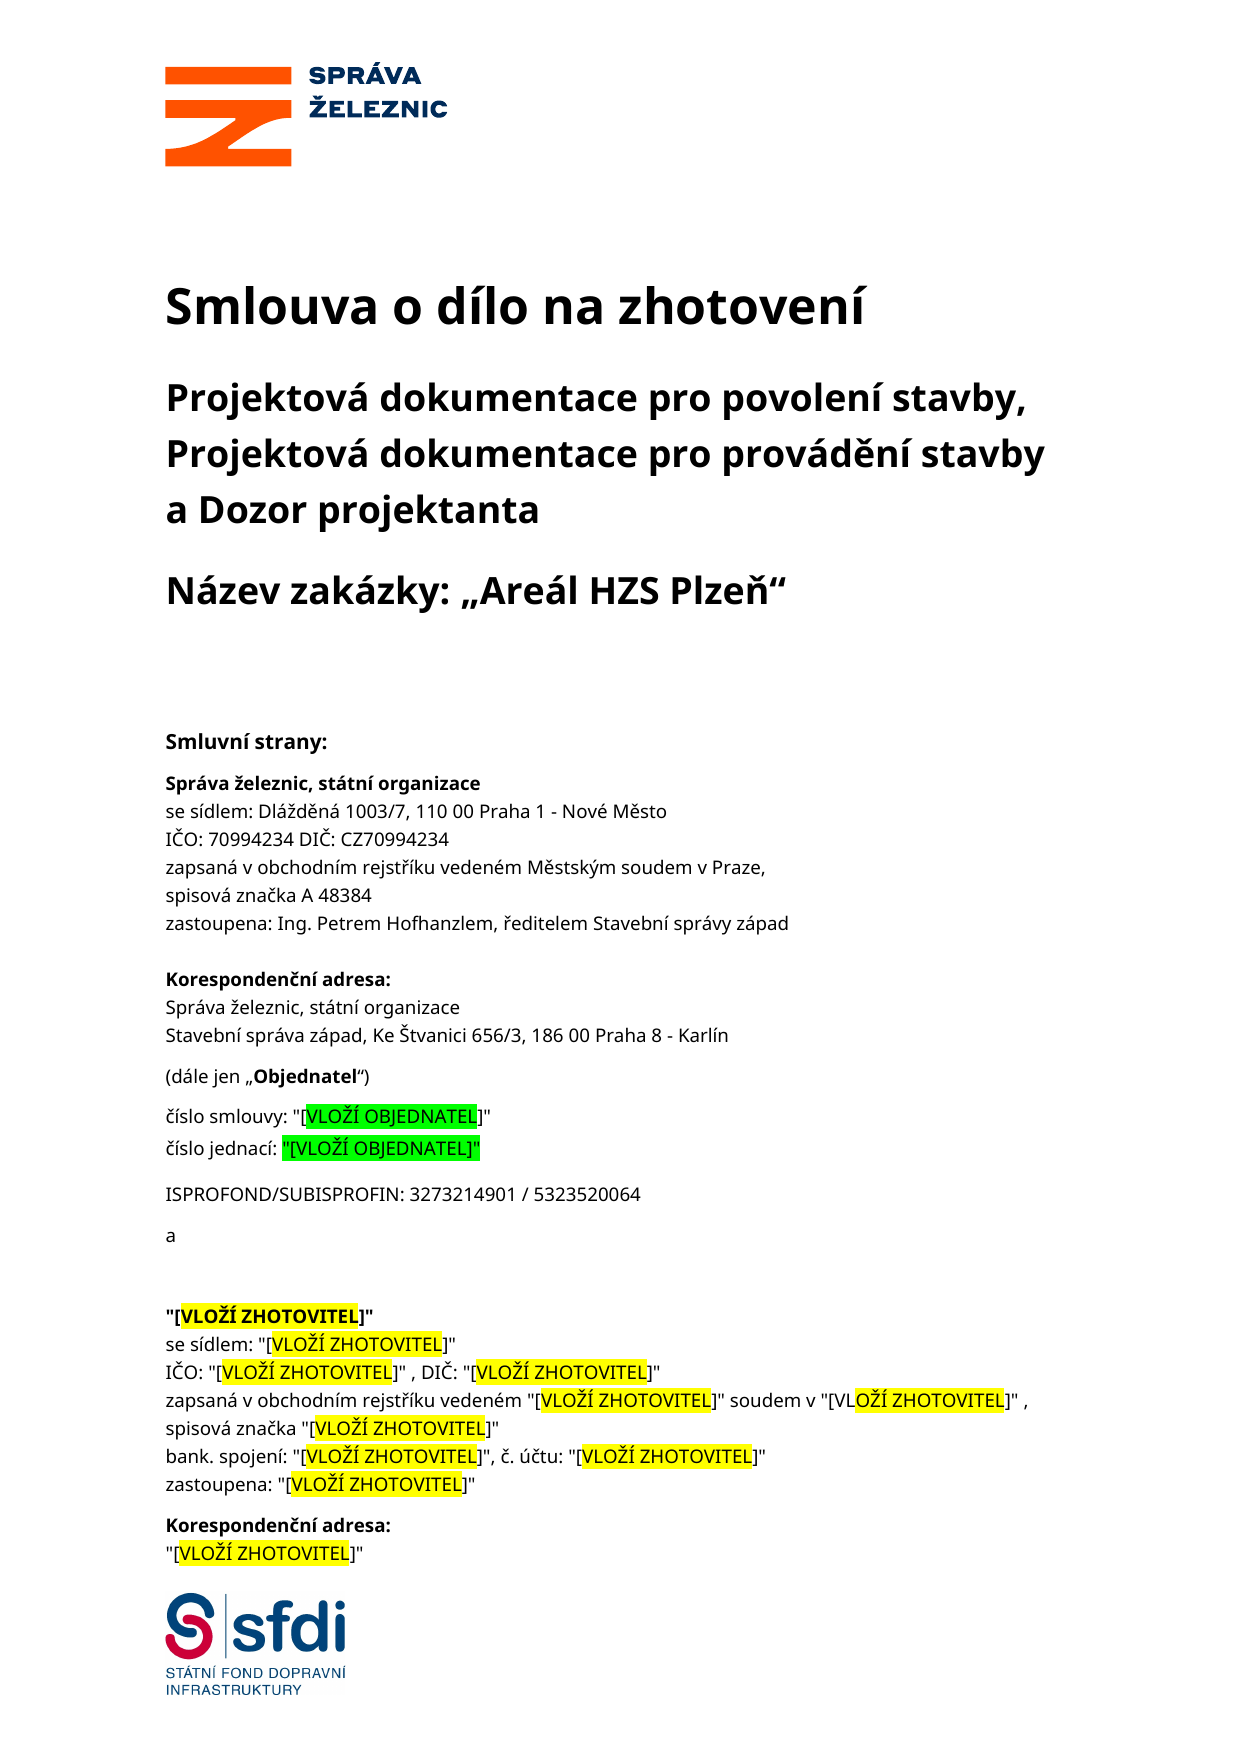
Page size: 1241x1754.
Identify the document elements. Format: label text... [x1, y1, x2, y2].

text IČO: 70994234 DIČ: CZ70994234 [165, 827, 1075, 852]
text spisová značka A 48384 [165, 883, 1075, 908]
text Korespondenční adresa: [165, 967, 1075, 992]
text zastoupena: "[VLOŽÍ ZHOTOVITEL]" [165, 1471, 291, 1497]
picture [165, 1591, 346, 1695]
text číslo smlouvy: "[VLOŽÍ OBJEDNATEL]" [165, 1104, 306, 1129]
text spisová značka "[VLOŽÍ ZHOTOVITEL]" [485, 1415, 1075, 1441]
text Správa železnic, státní organizace [165, 771, 1075, 796]
text spisová značka "[VLOŽÍ ZHOTOVITEL]" [165, 1415, 315, 1441]
text ISPROFOND/SUBISPROFIN: 3273214901 / 5323520064 [165, 1182, 1075, 1207]
text (dále jen „Objednatel“) [165, 1063, 1075, 1089]
text Smlouva o dílo na zhotovení [165, 271, 1075, 339]
text zastoupena: Ing. Petrem Hofhanzlem, ředitelem Stavební správy západ [165, 911, 1075, 936]
text Korespondenční adresa: [165, 1512, 1075, 1537]
text a [165, 1222, 1075, 1248]
text se sídlem: "[VLOŽÍ ZHOTOVITEL]" [165, 1331, 272, 1357]
text Název zakázky: [165, 564, 1075, 616]
text se sídlem: Dlážděná 1003/7, 110 00 Praha 1 - Nové Město [165, 798, 1075, 824]
text zapsaná v obchodním rejstříku vedeném Městským soudem v Praze, [165, 854, 1075, 880]
text "[VLOŽÍ ZHOTOVITEL]" [358, 1303, 1075, 1329]
text se sídlem: "[VLOŽÍ ZHOTOVITEL]" [442, 1331, 1075, 1357]
text IČO: "[VLOŽÍ ZHOTOVITEL]" , DIČ: "[VLOŽÍ ZHOTOVITEL]" [647, 1359, 1075, 1385]
text "[VLOŽÍ ZHOTOVITEL]" [349, 1540, 1075, 1566]
text zapsaná v obchodním rejstříku vedeném "[VLOŽÍ ZHOTOVITEL]" soudem v "[VLOŽÍ ZHOTOVITEL]" , [165, 1387, 1075, 1413]
text bank. spojení: "[VLOŽÍ ZHOTOVITEL]", č. účtu: "[VLOŽÍ ZHOTOVITEL]" [165, 1443, 1075, 1469]
text Správa železnic, státní organizace [165, 995, 1075, 1020]
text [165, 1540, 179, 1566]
text číslo jednací: "[VLOŽÍ OBJEDNATEL]" [165, 1132, 1075, 1161]
text Projektová dokumentace pro povolení stavby, Projektová dokumentace pro provádění stavby a Dozor projektanta [165, 371, 1075, 534]
text číslo smlouvy: "[VLOŽÍ OBJEDNATEL]" [477, 1104, 1075, 1129]
text Smluvní strany: [165, 727, 1075, 755]
text zastoupena: "[VLOŽÍ ZHOTOVITEL]" [462, 1471, 1075, 1497]
text Stavební správa západ, Ke Štvanici 656/3, 186 00 Praha 8 - Karlín [165, 1023, 1075, 1048]
